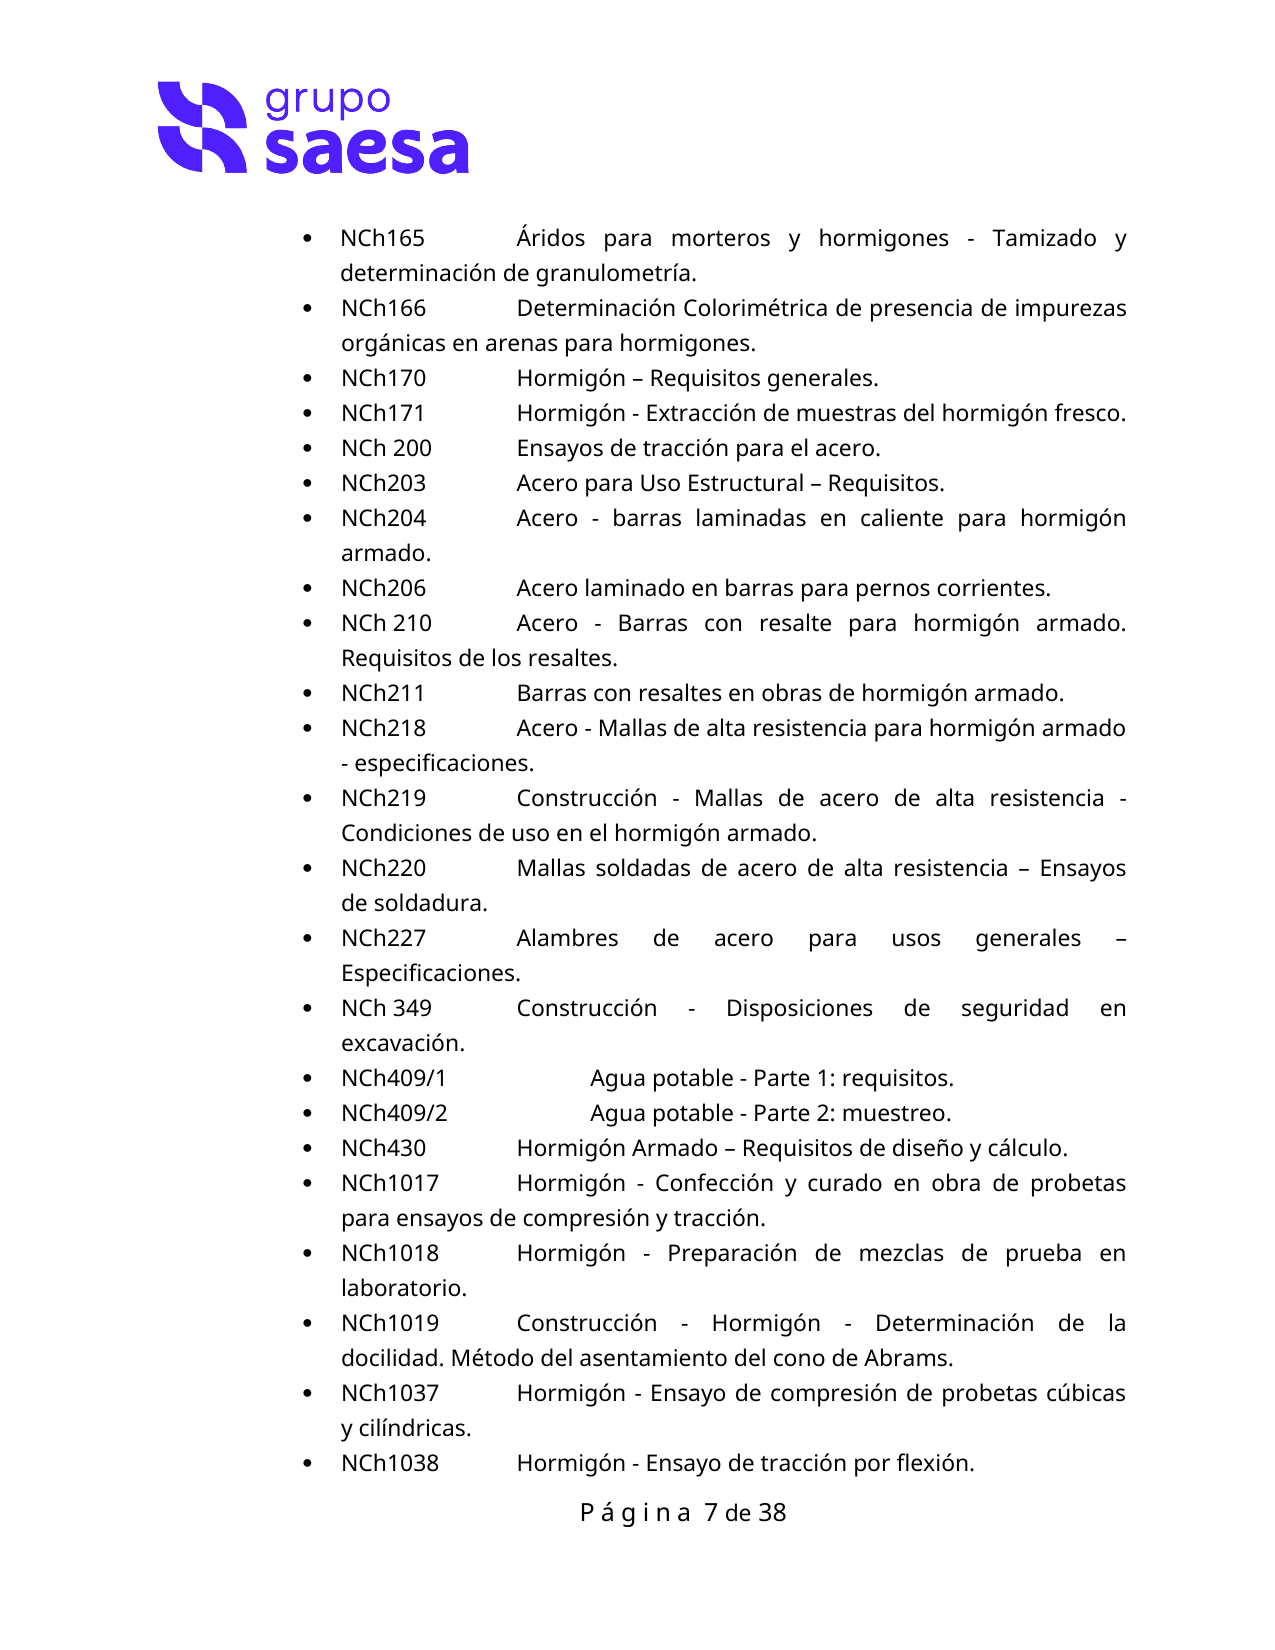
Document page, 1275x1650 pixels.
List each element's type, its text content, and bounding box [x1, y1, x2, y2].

list NCh1037 Hormigón - Ensayo de compresión de probetas cúbicas y cilíndricas. [303, 1376, 1127, 1443]
list NCh170 Hormigón – Requisitos generales. [303, 361, 1127, 393]
list NCh409/1 Agua potable - Parte 1: requisitos. [303, 1061, 1127, 1093]
list NCh430 Hormigón Armado – Requisitos de diseño y cálculo. [303, 1131, 1127, 1163]
list NCh218 Acero - Mallas de alta resistencia para hormigón armado - especificaciones. [303, 711, 1127, 778]
list NCh 210 Acero - Barras con resalte para hormigón armado. Requisitos de los resaltes. [303, 606, 1127, 673]
list NCh206 Acero laminado en barras para pernos corrientes. [303, 571, 1127, 603]
list NCh165 Áridos para morteros y hormigones - Tamizado y determinación de granulometría. [303, 221, 1127, 288]
list NCh171 Hormigón - Extracción de muestras del hormigón fresco. [303, 396, 1127, 428]
list NCh1017 Hormigón - Confección y curado en obra de probetas para ensayos de compresión y tracción. [303, 1166, 1127, 1233]
list NCh211 Barras con resaltes en obras de hormigón armado. [303, 676, 1127, 708]
list NCh219 Construcción - Mallas de acero de alta resistencia - Condiciones de uso en el hormigón armado. [303, 781, 1127, 848]
list NCh227 Alambres de acero para usos generales – Especificaciones. [303, 921, 1127, 988]
list NCh1019 Construcción - Hormigón - Determinación de la docilidad. Método del asentamiento del cono de Abrams. [303, 1306, 1127, 1373]
list NCh 200 Ensayos de tracción para el acero. [303, 431, 1127, 463]
list NCh1018 Hormigón - Preparación de mezclas de prueba en laboratorio. [303, 1236, 1127, 1303]
list NCh409/2 Agua potable - Parte 2: muestreo. [303, 1096, 1127, 1128]
list NCh1038 Hormigón - Ensayo de tracción por flexión. [303, 1446, 1127, 1478]
list NCh203 Acero para Uso Estructural – Requisitos. [303, 466, 1127, 498]
picture [147, 73, 478, 177]
list NCh220 Mallas soldadas de acero de alta resistencia – Ensayos de soldadura. [303, 851, 1127, 918]
list NCh204 Acero - barras laminadas en caliente para hormigón armado. [303, 501, 1127, 568]
list NCh 349 Construcción - Disposiciones de seguridad en excavación. [303, 991, 1127, 1058]
list NCh166 Determinación Colorimétrica de presencia de impurezas orgánicas en arenas para hormigones. [303, 291, 1127, 358]
